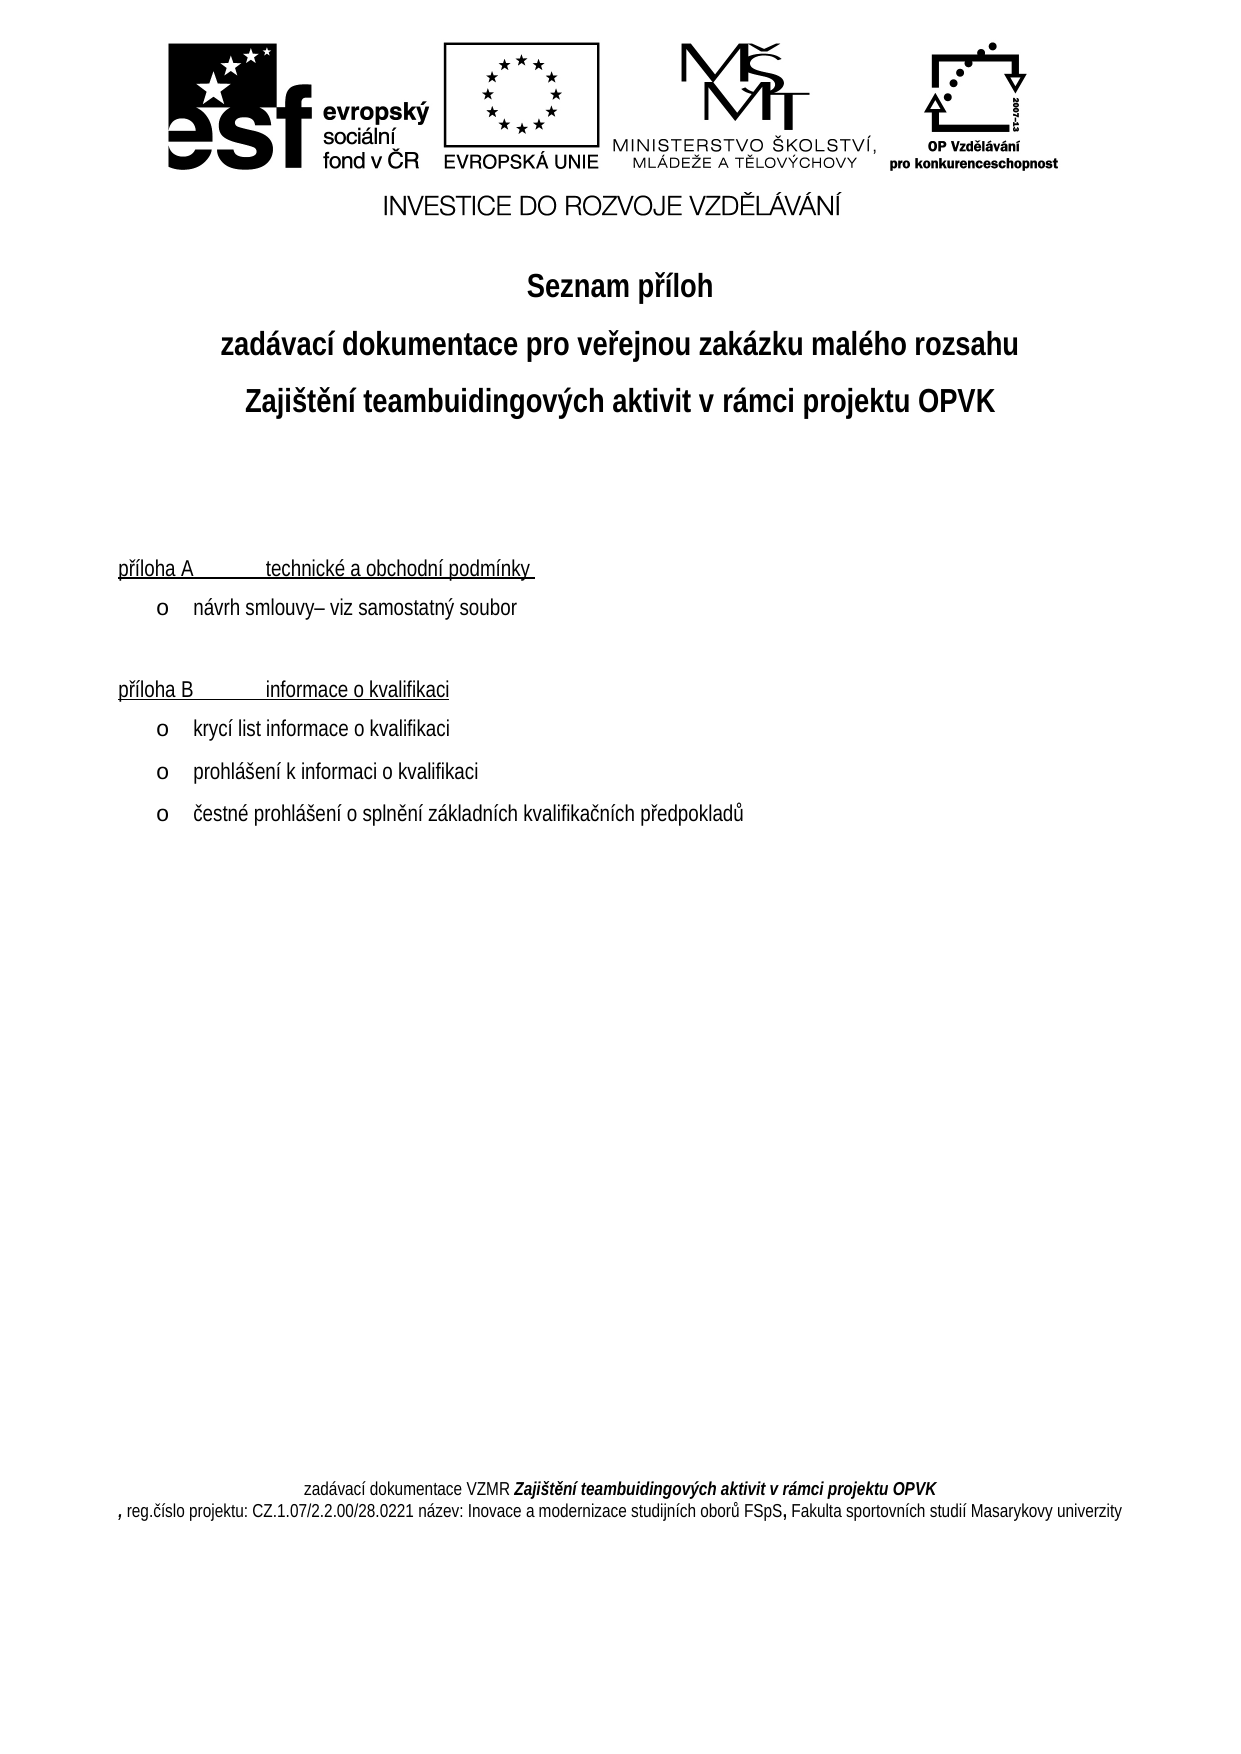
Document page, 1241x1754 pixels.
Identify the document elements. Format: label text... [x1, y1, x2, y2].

list čestné prohlášení o splnění základních kvalifikačních předpokladů [156, 800, 1122, 829]
text příloha A technické a obchodní podmínky [118, 554, 1122, 581]
picture [121, 3, 1119, 247]
text Seznam příloh [118, 267, 1122, 305]
text příloha B informace o kvalifikaci [118, 676, 1122, 702]
text Zajištění teambuidingových aktivit v rámci projektu OPVK [118, 381, 1122, 419]
text zadávací dokumentace pro veřejnou zakázku malého rozsahu [118, 324, 1122, 362]
list prohlášení k informaci o kvalifikaci [156, 758, 1122, 786]
list návrh smlouvy– viz samostatný soubor [156, 594, 1122, 622]
list krycí list informace o kvalifikaci [156, 715, 1122, 744]
